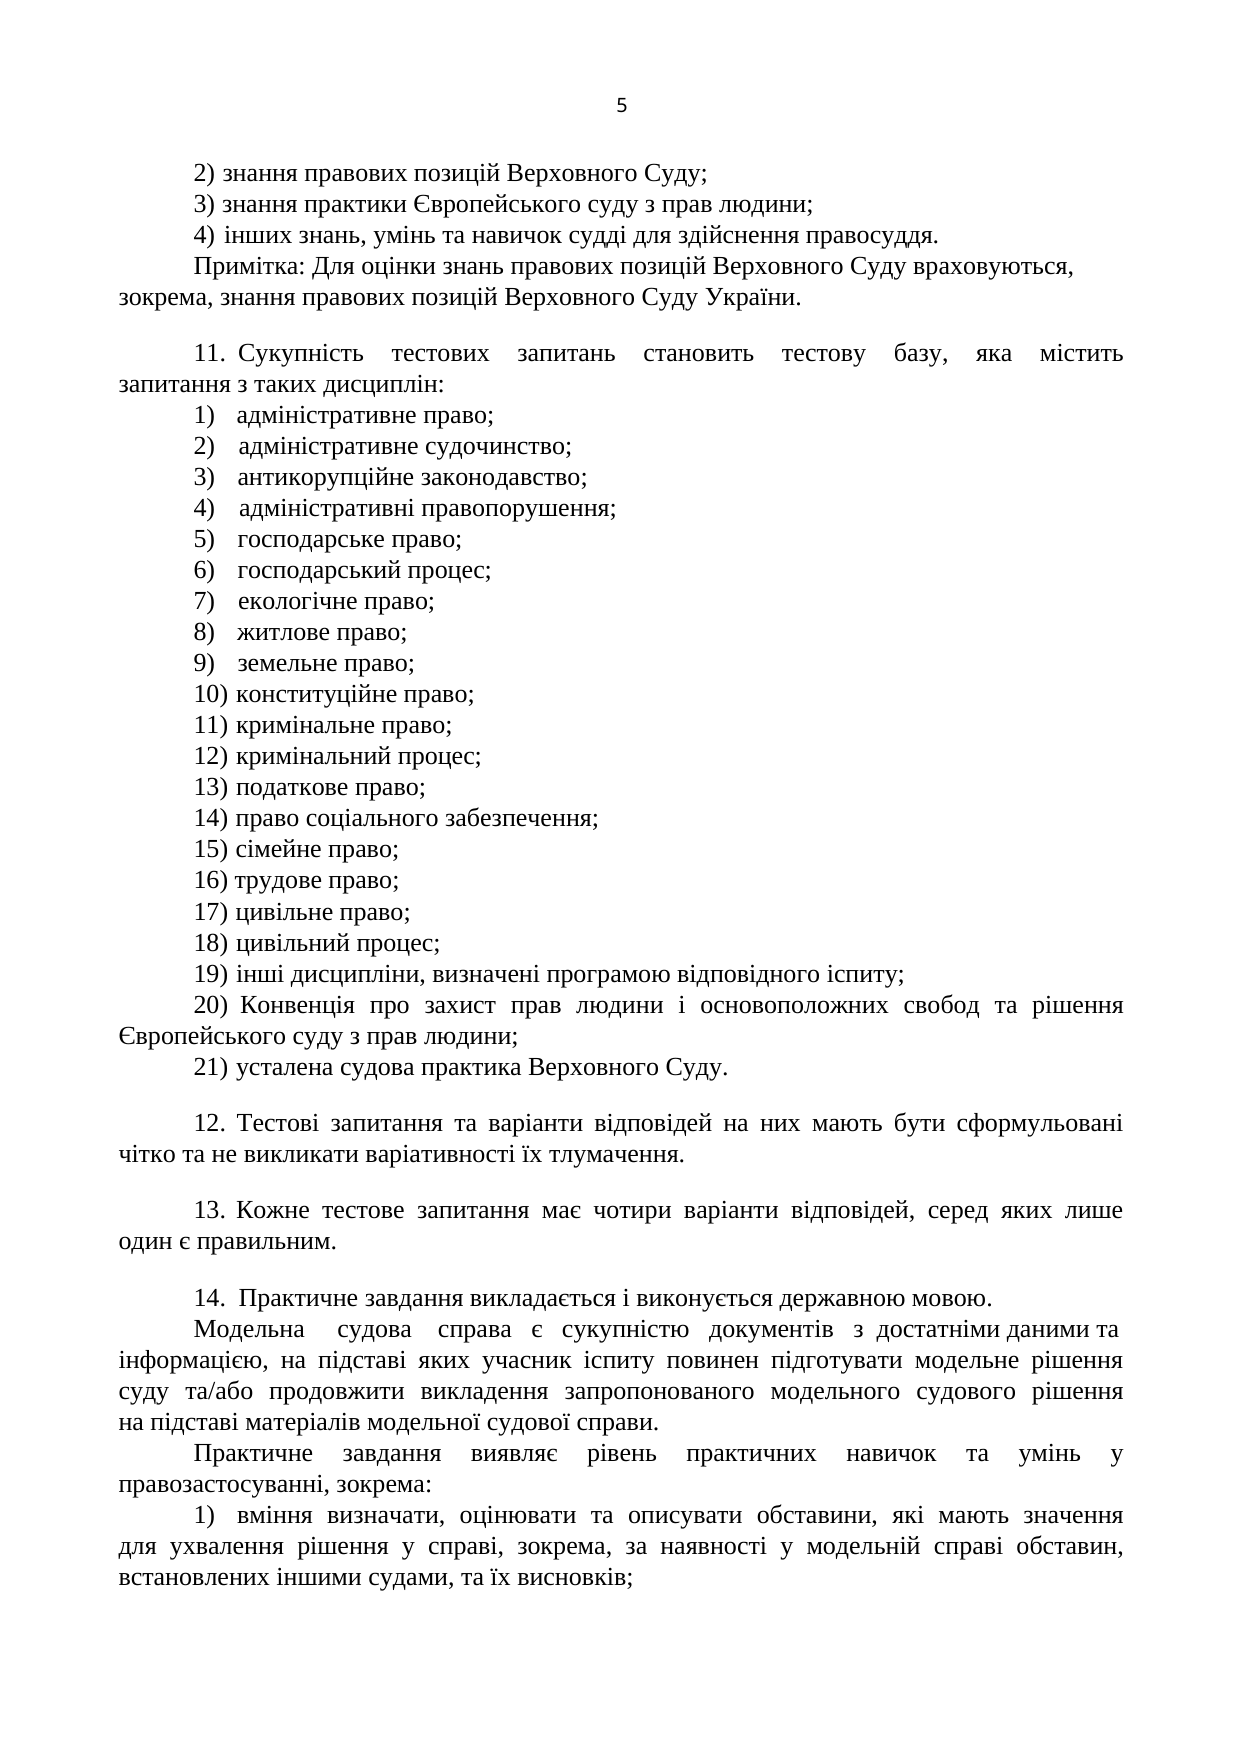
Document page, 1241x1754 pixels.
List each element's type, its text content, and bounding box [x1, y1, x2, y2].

list Конвенція про захист прав людини і основоположних свобод та рішення Європейського суду з прав людини; [118, 988, 1125, 1050]
list адміністративні правопорушення; [118, 492, 1127, 523]
list кримінальний процес; [118, 740, 1127, 771]
list усталена судова практика Верховного Суду. [118, 1050, 1127, 1081]
list господарський процес; [118, 554, 1127, 585]
list податкове право; [118, 771, 1127, 802]
list Сукупність тестових запитань становить тестову базу, яка містить запитання з таких дисциплін: [118, 336, 1125, 398]
list сімейне право; [118, 833, 1127, 864]
list господарське право; [118, 523, 1127, 554]
list трудове право; [118, 864, 1127, 895]
list адміністративне право; [118, 398, 1127, 429]
list право соціального забезпечення; [118, 802, 1127, 833]
list інших знань, умінь та навичок судді для здійснення правосуддя. [118, 218, 1127, 249]
list знання практики Європейського суду з прав людини; [118, 187, 1127, 218]
list Практичне завдання викладається і виконується державною мовою. Модельна судова справа є сукупністю документів з достатніми даними та [193, 1281, 1125, 1343]
list цивільний процес; [118, 926, 1127, 957]
list екологічне право; [118, 585, 1127, 616]
list Тестові запитання та варіанти відповідей на них мають бути сформульовані чітко та не викликати варіативності їх тлумачення. [118, 1106, 1125, 1168]
list кримінальне право; [118, 709, 1127, 740]
list земельне право; [118, 647, 1127, 678]
list житлове право; [118, 616, 1127, 647]
list конституційне право; [118, 678, 1127, 709]
list інші дисципліни, визначені програмою відповідного іспиту; [118, 957, 1127, 988]
text Практичне завдання виявляє рівень практичних навичок та умінь у правозастосуванні, зокрема: [118, 1437, 1125, 1499]
text інформацією, на підставі яких учасник іспиту повинен підготувати модельне рішення суду та/або продовжити викладення запропонованого модельного судового рішення на підставі матеріалів модельної судової справи. [118, 1343, 1125, 1437]
text зокрема, знання правових позицій Верховного Суду України. [118, 280, 1127, 311]
list цивільне право; [118, 895, 1127, 926]
list антикорупційне законодавство; [118, 461, 1127, 492]
list вміння визначати, оцінювати та описувати обставини, які мають значення для ухвалення рішення у справі, зокрема, за наявності у модельній справі обставин, встановлених іншими судами, та їх висновків; [118, 1499, 1125, 1592]
text Примітка: Для оцінки знань правових позицій Верховного Суду враховуються, [118, 249, 1127, 280]
list адміністративне судочинство; [118, 429, 1127, 461]
list Кожне тестове запитання має чотири варіанти відповідей, серед яких лише один є правильним. [118, 1193, 1125, 1256]
list знання правових позицій Верховного Суду; [118, 156, 1127, 187]
